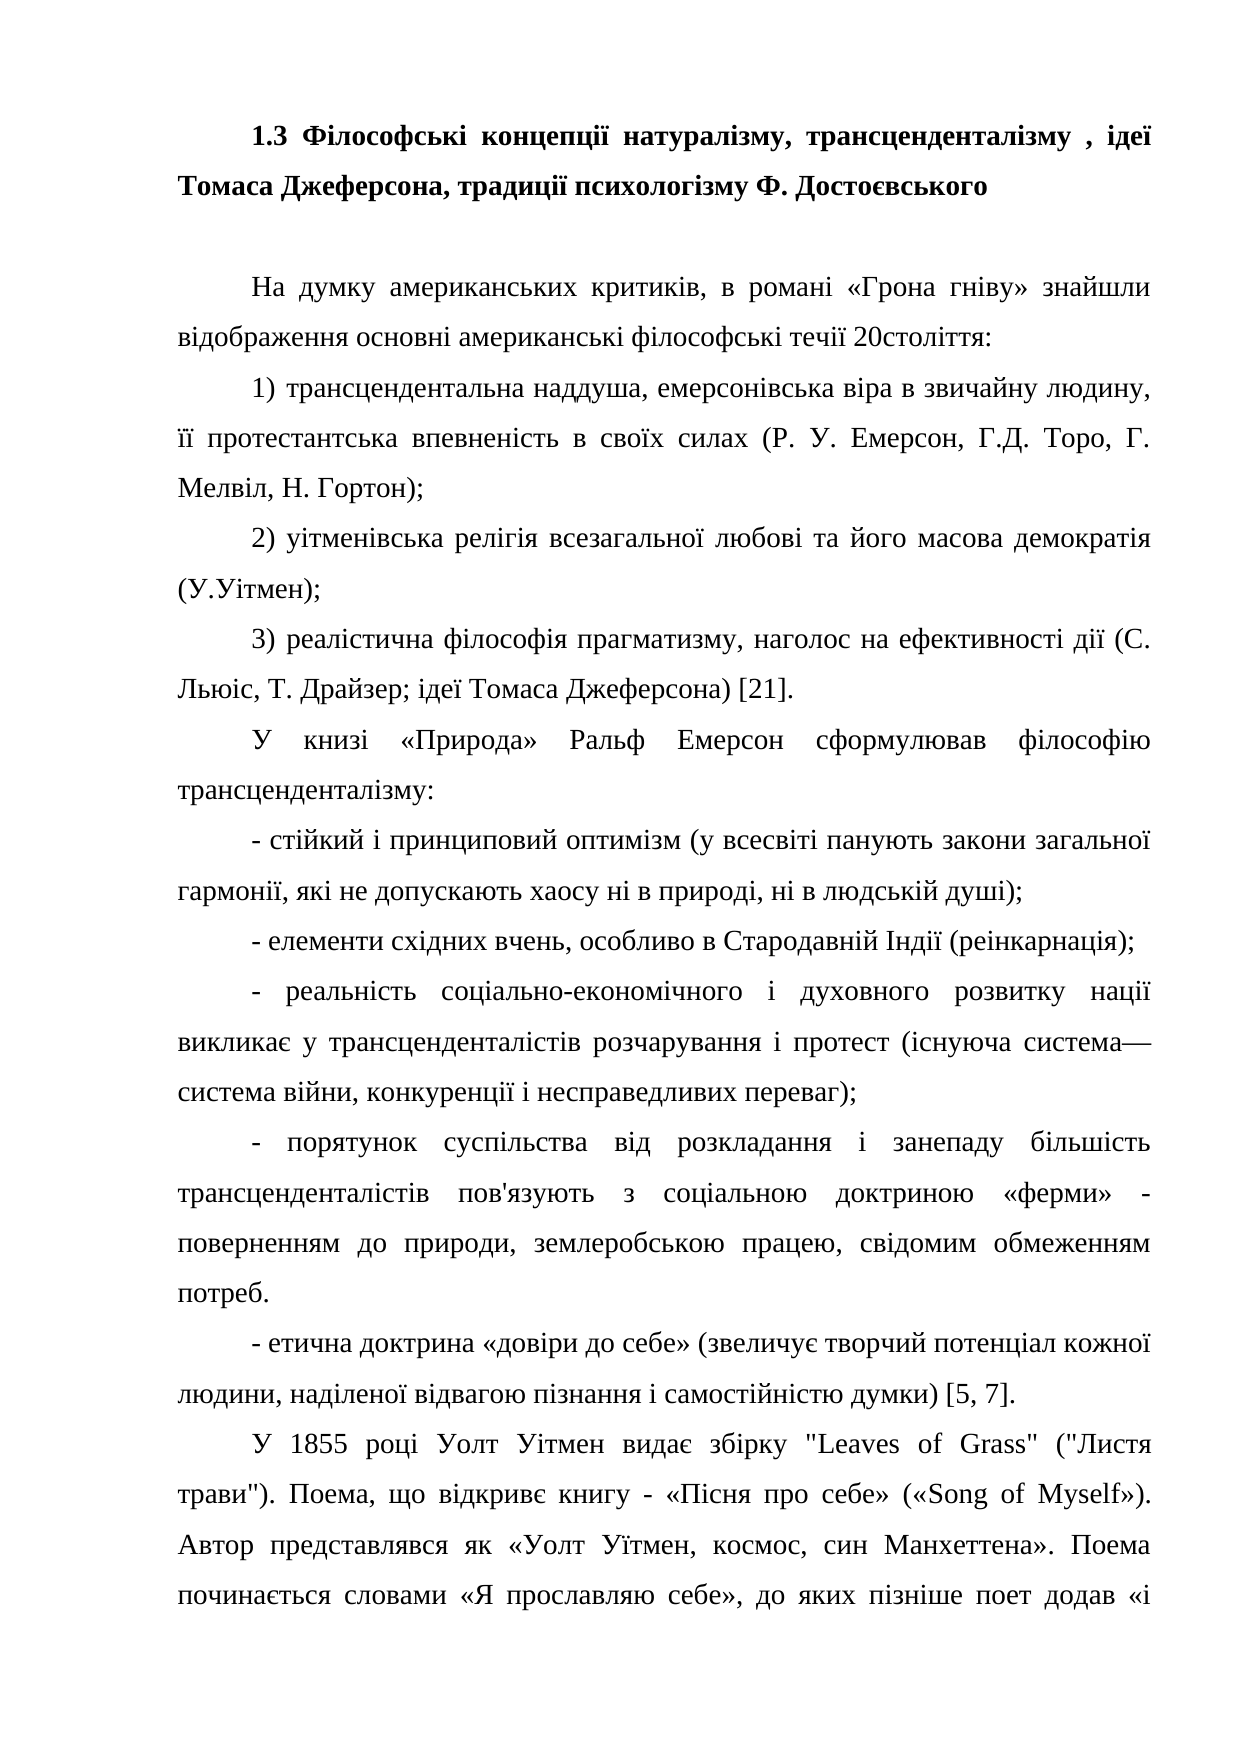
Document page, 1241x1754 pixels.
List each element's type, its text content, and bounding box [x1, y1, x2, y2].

text - елементи східних вчень, особливо в Стародавній Індії (реінкарнація); [177, 923, 1152, 957]
text - реальність соціально-економічного і духовного розвитку нації викликає у трансценденталістів розчарування і протест (існуюча система—система війни, конкуренції і несправедливих переваг); [177, 973, 1152, 1108]
text 1.3 Філософські концепції натуралізму, трансценденталізму , ідеї Томаса Джеферсона, традиції психологізму Ф. Достоєвського [177, 118, 1152, 202]
list реалістична філософія прагматизму, наголос на ефективності дії (С. Льюіс, Т. Драйзер; ідеї Томаса Джеферсона) [21]. [177, 621, 1152, 705]
text - етична доктрина «довіри до себе» (звеличує творчий потенціал кожної людини, наділеної відвагою пізнання і самостійністю думки) [5, 7]. [177, 1326, 1152, 1409]
list трансцендентальна наддуша, емерсонівська віра в звичайну людину, її протестантська впевненість в своїх силах (Р. У. Емерсон, Г.Д. Торо, Г. Мелвіл, Н. Гортон); [177, 370, 1152, 504]
list уітменівська релігія всезагальної любові та його масова демократія (У.Уітмен); [177, 521, 1152, 604]
text - стійкий і принциповий оптимізм (у всесвіті панують закони загальної гармонії, які не допускають хаосу ні в природі, ні в людській душі); [177, 822, 1152, 906]
text У книзі «Природа» Ральф Емерсон сформулював філософію трансценденталізму: [177, 722, 1152, 806]
text - порятунок суспільства від розкладання і занепаду більшість трансценденталістів пов'язують з соціальною доктриною «ферми» - поверненням до природи, землеробською працею, свідомим обмеженням потреб. [177, 1124, 1152, 1309]
text На думку американських критиків, в романі «Грона гніву» знайшли відображення основні американські філософські течії 20століття: [177, 269, 1152, 353]
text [177, 1426, 1152, 1611]
